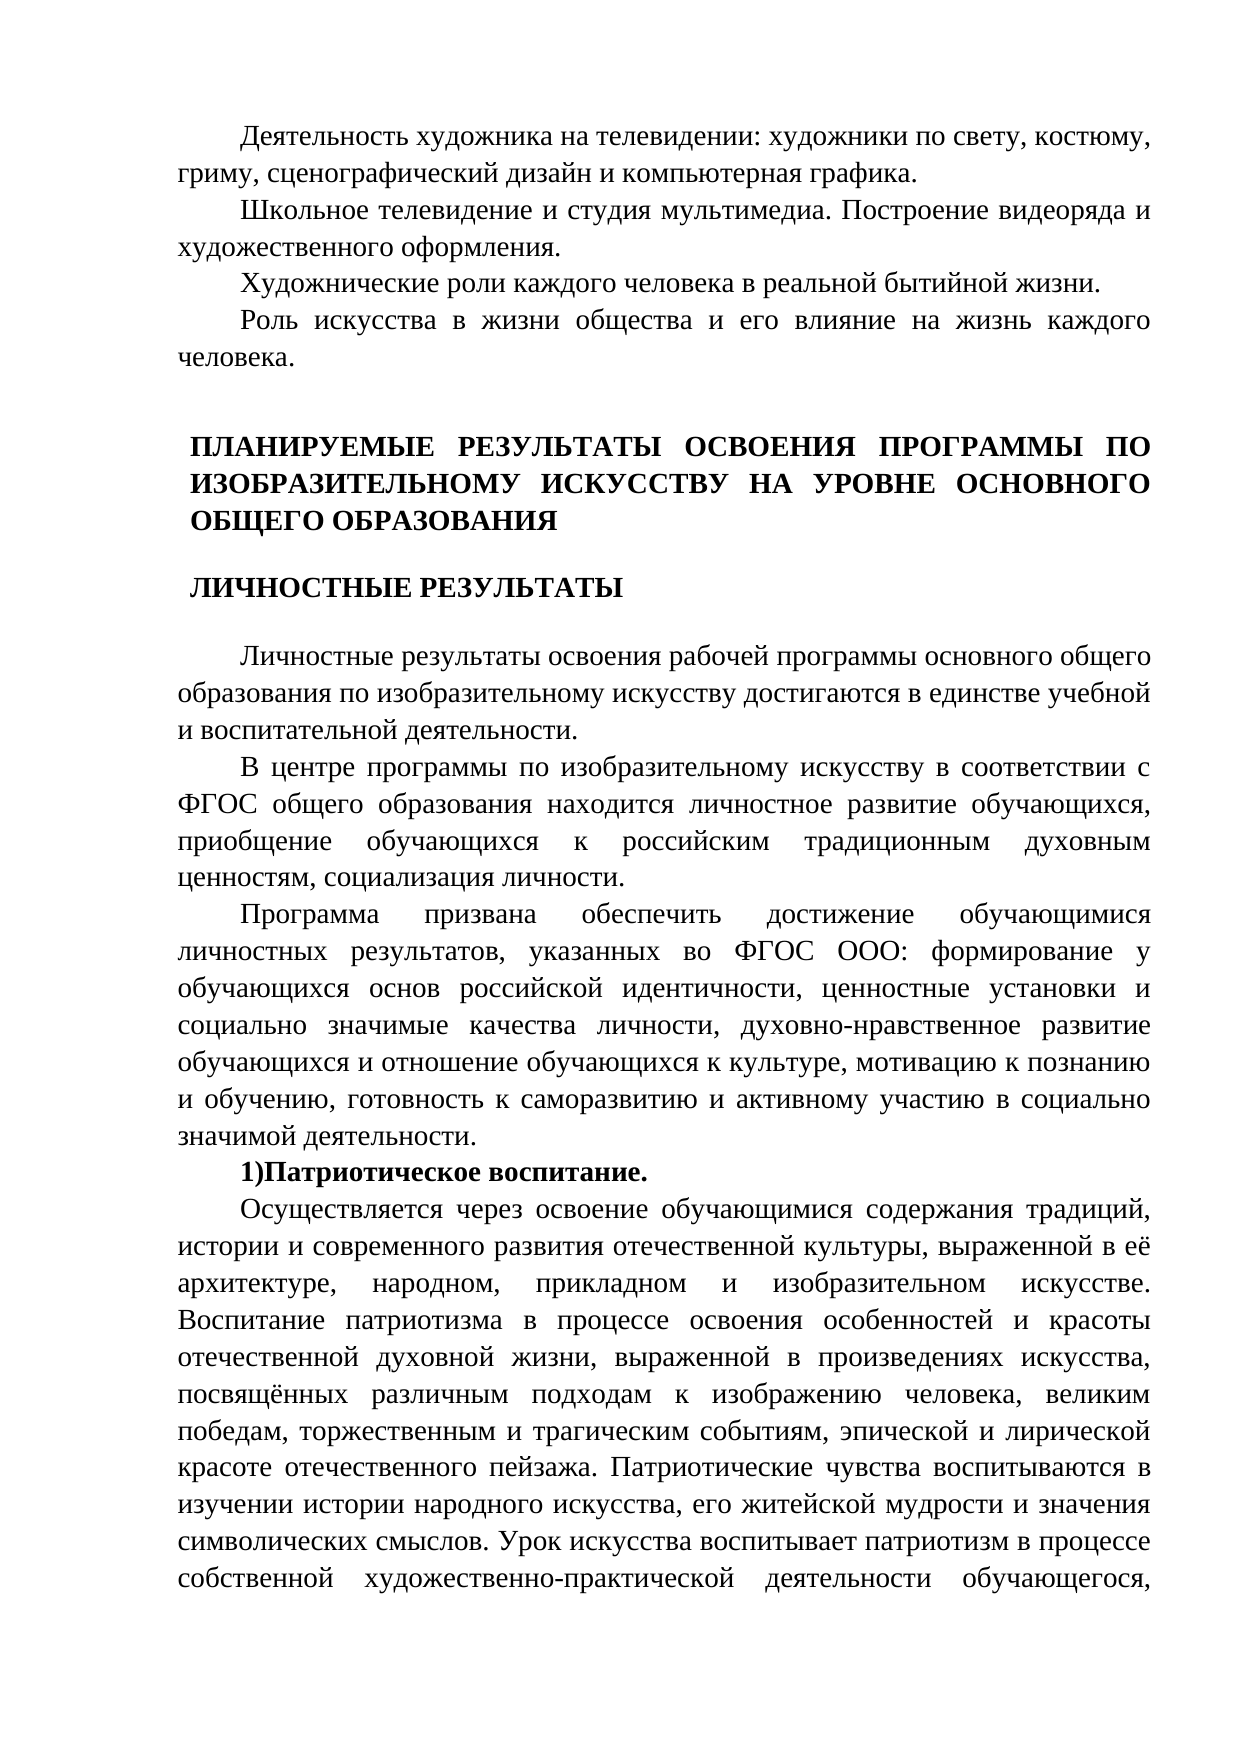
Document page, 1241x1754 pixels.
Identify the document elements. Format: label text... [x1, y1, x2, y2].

text ПЛАНИРУЕМЫЕ РЕЗУЛЬТАТЫ ОСВОЕНИЯ ПРОГРАММЫ ПО ИЗОБРАЗИТЕЛЬНОМУ ИСКУССТВУ НА УРОВНЕ ОСНОВНОГО ОБЩЕГО ОБРАЗОВАНИЯ [190, 429, 1152, 537]
text Программа призвана обеспечить достижение обучающимися личностных результатов, указанных во ФГОС ООО: формирование у обучающихся основ российской идентичности, ценностные установки и социально значимые качества личности, духовно-нравственное развитие обучающихся и отношение обучающихся к культуре, мотивацию к познанию и обучению, готовность к саморазвитию и активному участию в социально значимой деятельности. [177, 896, 1152, 1151]
text Роль искусства в жизни общества и его влияние на жизнь каждого человека. [177, 302, 1152, 373]
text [177, 1191, 1152, 1594]
text ЛИЧНОСТНЫЕ РЕЗУЛЬТАТЫ [190, 571, 1152, 604]
text В центре программы по изобразительному искусству в соответствии с ФГОС общего образования находится личностное развитие обучающихся, приобщение обучающихся к российским традиционным духовным ценностям, социализация личности. [177, 749, 1152, 893]
text Личностные результаты освоения рабочей программы основного общего образования по изобразительному искусству достигаются в единстве учебной и воспитательной деятельности. [177, 638, 1152, 746]
text Деятельность художника на телевидении: художники по свету, костюму, гриму, сценографический дизайн и компьютерная графика. [177, 118, 1152, 188]
text Школьное телевидение и студия мультимедиа. Построение видеоряда и художественного оформления. [177, 192, 1152, 262]
text 1)Патриотическое воспитание. [177, 1154, 1152, 1188]
text Художнические роли каждого человека в реальной бытийной жизни. [177, 266, 1152, 299]
